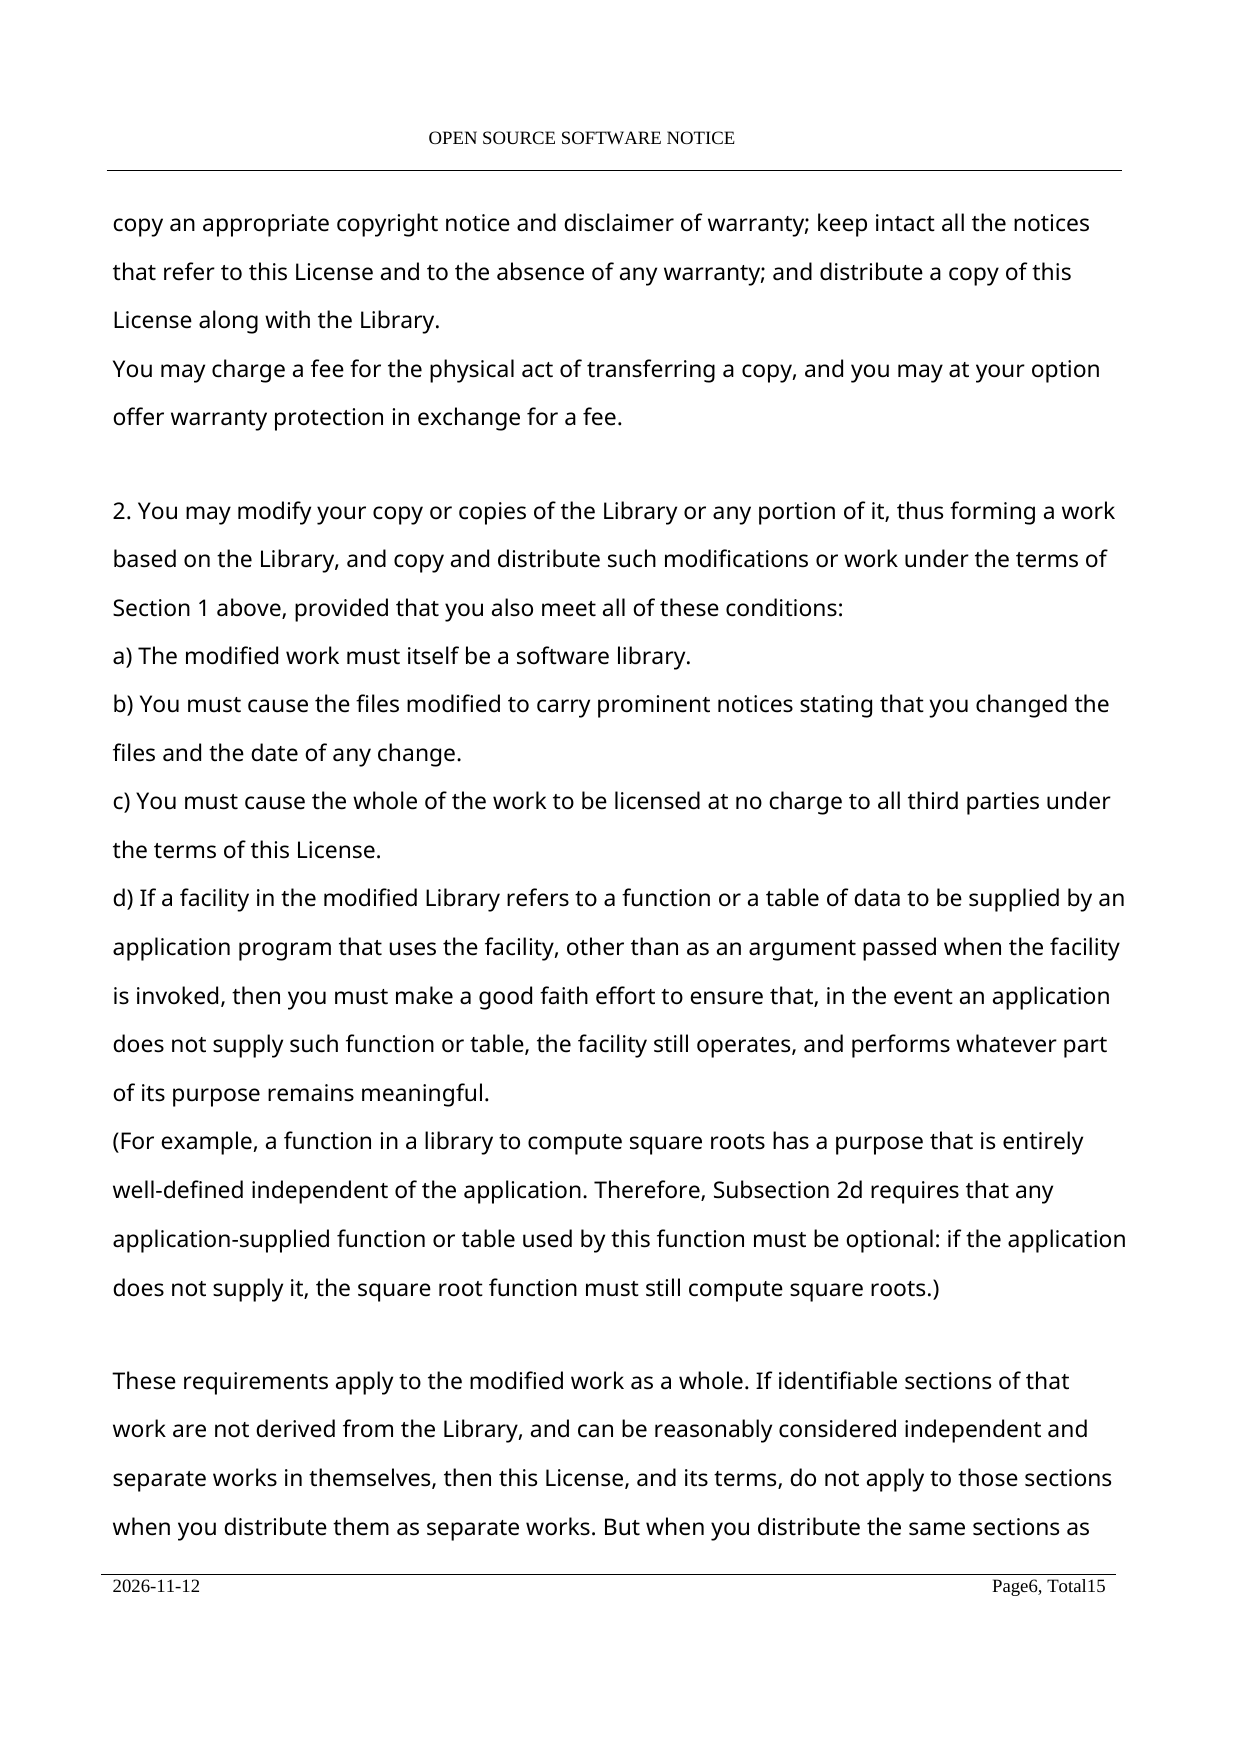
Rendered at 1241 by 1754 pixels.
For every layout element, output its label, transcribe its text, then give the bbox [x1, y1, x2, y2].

text b) You must cause the files modified to carry prominent notices stating that you changed the files and the date of any change. [112, 688, 1128, 769]
text d) If a facility in the modified Library refers to a function or a table of data to be supplied by an application program that uses the facility, other than as an argument passed when the facility is invoked, then you must make a good faith effort to ensure that, in the event an application does not supply such function or table, the facility still operates, and performs whatever part of its purpose remains meaningful. [112, 881, 1128, 1109]
text (For example, a function in a library to compute square roots has a purpose that is entirely well-defined independent of the application. Therefore, Subsection 2d requires that any application-supplied function or table used by this function must be optional: if the application does not supply it, the square root function must still compute square roots.) [112, 1124, 1128, 1303]
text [112, 1364, 1128, 1543]
text 2. You may modify your copy or copies of the Library or any portion of it, thus forming a work based on the Library, and copy and distribute such modifications or work under the terms of Section 1 above, provided that you also meet all of these conditions: [112, 494, 1128, 624]
text You may charge a fee for the physical act of transferring a copy, and you may at your option offer warranty protection in exchange for a fee. [112, 352, 1128, 433]
text a) The modified work must itself be a software library. [112, 639, 1128, 672]
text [112, 206, 1128, 336]
text c) You must cause the whole of the work to be licensed at no charge to all third parties under the terms of this License. [112, 784, 1128, 866]
